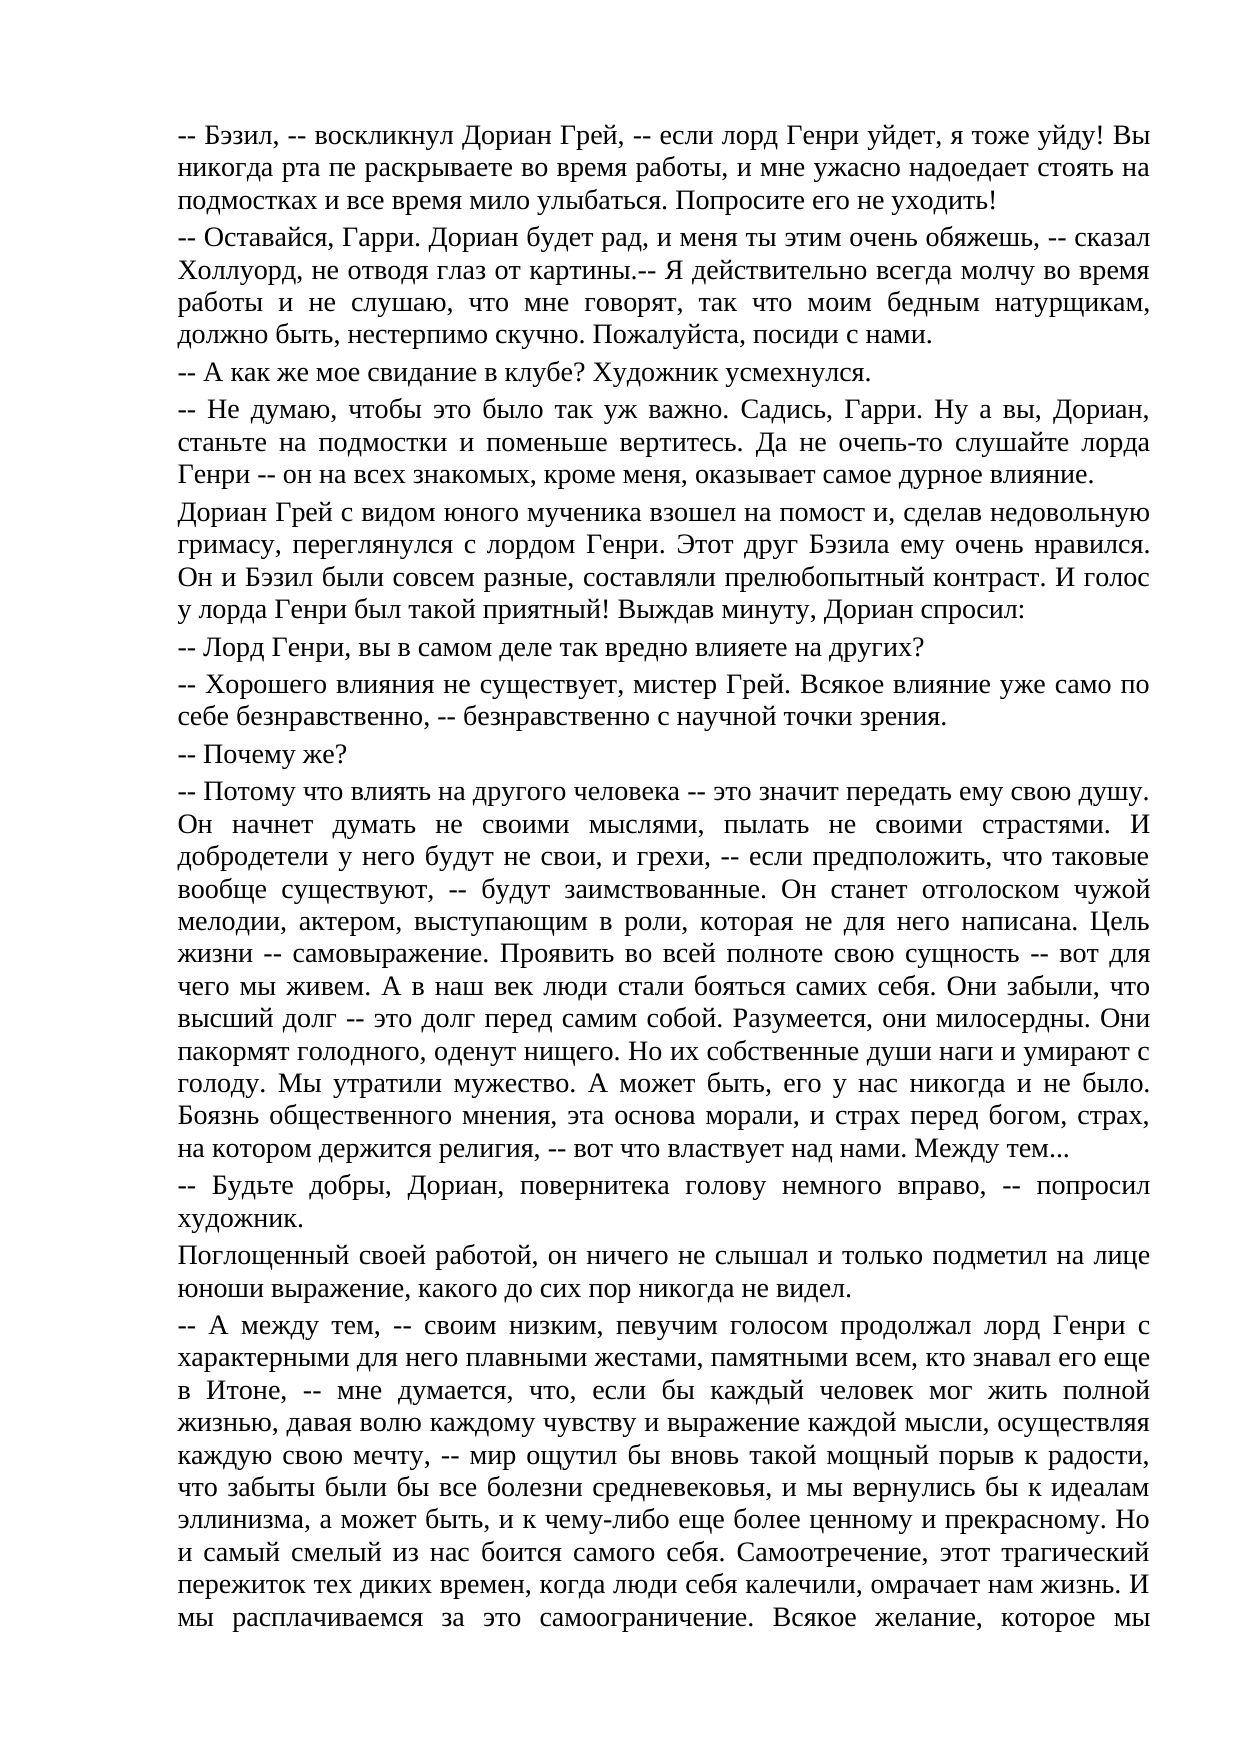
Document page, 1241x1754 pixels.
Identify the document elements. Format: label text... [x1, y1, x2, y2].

text Поглощенный своей работой, он ничего не слышал и только подметил на лице юноши выражение, какого до сих пор никогда не видел. [177, 1238, 1152, 1303]
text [177, 1308, 1152, 1632]
text -- А как же мое свидание в клубе? Художник усмехнулся. [177, 355, 1152, 387]
text -- Не думаю, чтобы это было так уж важно. Садись, Гарри. Ну а вы, Дориан, станьте на подмостки и поменьше вертитесь. Да не очепь-то слушайте лорда Генри -- он на всех знакомых, кроме меня, оказывает самое дурное влияние. [177, 393, 1152, 490]
text -- Хорошего влияния не существует, мистер Грей. Всякое влияние уже само по себе безнравственно, -- безнравственно с научной точки зрения. [177, 667, 1152, 732]
text -- Бэзил, -- воскликнул Дориан Грей, -- если лорд Генри уйдет, я тоже уйду! Вы никогда рта пе раскрываете во время работы, и мне ужасно надоедает стоять на подмостках и все время мило улыбаться. Попросите его не уходить! [177, 118, 1152, 215]
text -- Лорд Генри, вы в самом деле так вредно влияете на других? [177, 629, 1152, 662]
text -- Потому что влиять на другого человека -- это значит передать ему свою душу. Он начнет думать не своими мыслями, пылать не своими страстями. И добродетели у него будут не свои, и грехи, -- если предположить, что таковые вообще существуют, -- будут заимствованные. Он станет отголоском чужой мелодии, актером, выступающим в роли, которая не для него написана. Цель жизни -- самовыражение. Проявить во всей полноте свою сущность -- вот для чего мы живем. А в наш век люди стали бояться самих себя. Они забыли, что высший долг -- это долг перед самим собой. Разумеется, они милосердны. Они пакормят голодного, оденут нищего. Но их собственные души наги и умирают с голоду. Мы утратили мужество. А может быть, его у нас никогда и не было. Боязнь общественного мнения, эта основа морали, и страх перед богом, страх, на котором держится религия, -- вот что властвует над нами. Между тем... [177, 774, 1152, 1163]
text Дориан Грей с видом юного мученика взошел на помост и, сделав недовольную гримасу, переглянулся с лордом Генри. Этот друг Бэзила ему очень нравился. Он и Бэзил были совсем разные, составляли прелюбопытный контраст. И голос у лорда Генри был такой приятный! Выждав минуту, Дориан спросил: [177, 495, 1152, 624]
text -- Будьте добры, Дориан, повернитека голову немного вправо, -- попросил художник. [177, 1168, 1152, 1233]
text -- Оставайся, Гарри. Дориан будет рад, и меня ты этим очень обяжешь, -- сказал Холлуорд, не отводя глаз от картины.-- Я действительно всегда молчу во время работы и не слушаю, что мне говорят, так что моим бедным натурщикам, должно быть, нестерпимо скучно. Пожалуйста, посиди с нами. [177, 220, 1152, 350]
text -- Почему же? [177, 737, 1152, 769]
